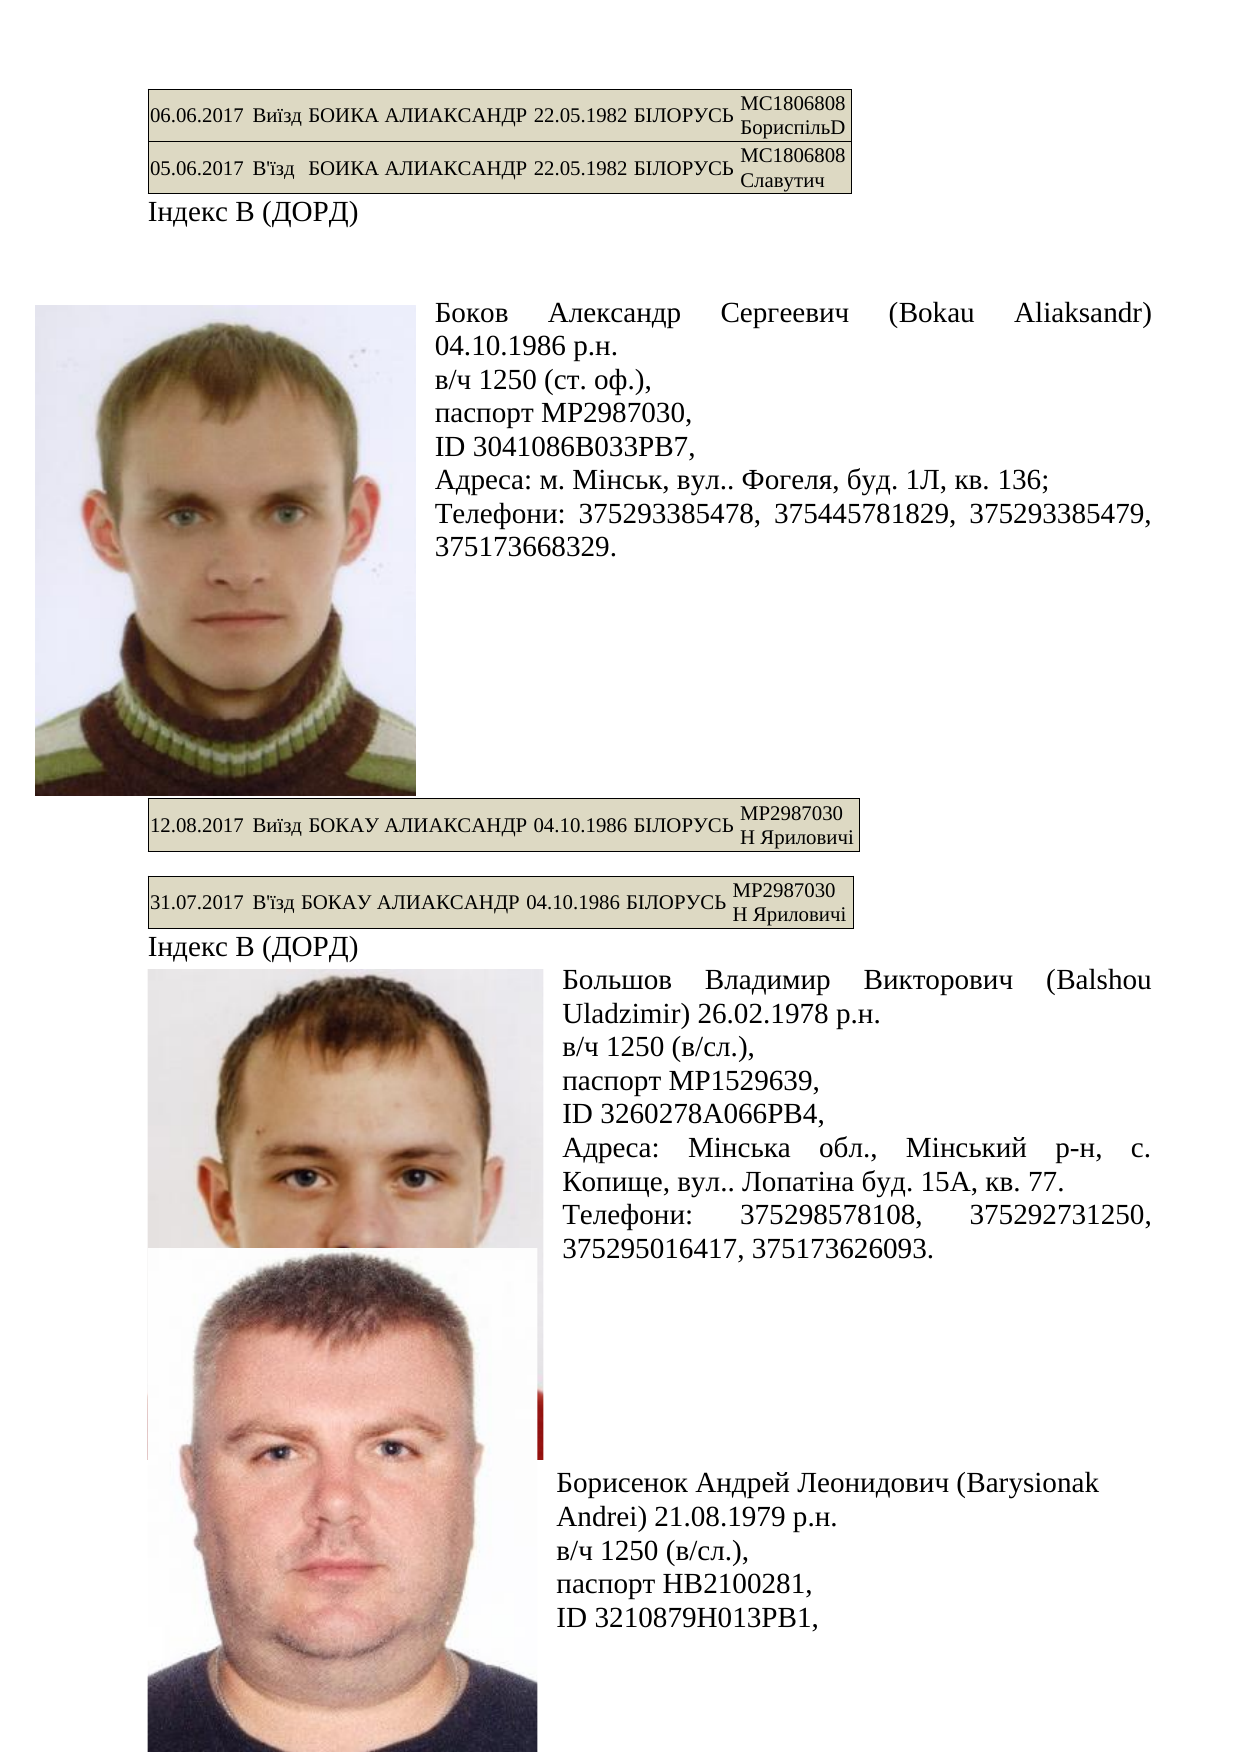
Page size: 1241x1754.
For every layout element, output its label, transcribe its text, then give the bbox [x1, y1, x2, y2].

text паспорт МР2987030, [416, 395, 1152, 429]
table_cell 06.06.2017 [149, 90, 251, 141]
text Телефони: 375293385478, 375445781829, 375293385479, 375173668329. [416, 496, 1152, 563]
table_cell 05.06.2017 [149, 142, 251, 193]
text Телефони: 375298578108, 375292731250, 375295016417, 375173626093. [544, 1197, 1152, 1264]
table_header 31.07.2017 [149, 877, 251, 928]
text ID 3260278А066РВ4, [544, 1097, 1152, 1130]
table_header БІЛОРУСЬ [624, 877, 731, 928]
table_header [860, 798, 868, 851]
table_cell MC1806808 Славутич [739, 142, 851, 193]
table_header MP2987030 Н Яриловичі [731, 877, 853, 928]
text ID 3041086В033РВ7, [416, 429, 1152, 462]
text Большов Владимир Викторович (Balshou Uladzimir) 26.02.1978 р.н. [148, 962, 1152, 1029]
table_cell В'їзд [251, 142, 307, 193]
table_cell Виїзд [251, 90, 307, 141]
table_cell [852, 89, 861, 141]
text Адреса: м. Мінськ, вул.. Фогеля, буд. 1Л, кв. 136; [416, 462, 1152, 496]
table_header 04.10.1986 [532, 799, 632, 851]
text Боков Александр Сергеевич (Bokau Aliaksandr) 04.10.1986 р.н. [148, 295, 1152, 362]
table_cell 22.05.1982 [532, 90, 632, 141]
text Індекс В (ДОРД) [148, 194, 1152, 228]
table_header БІЛОРУСЬ [632, 799, 738, 851]
table_cell 22.05.1982 [532, 142, 632, 193]
table_header MP2987030 Н Яриловичі [738, 799, 859, 851]
text в/ч 1250 (в/сл.), [544, 1029, 1152, 1063]
table_cell [852, 141, 861, 193]
picture [35, 305, 416, 796]
text паспорт МР1529639, [544, 1063, 1152, 1097]
table_cell БОИКА АЛИАКСАНДР [307, 90, 532, 141]
text в/ч 1250 (в/сл.), [538, 1533, 1152, 1566]
table_header БОКАУ АЛИАКСАНДР [307, 799, 532, 851]
text Адреса: Мінська обл., Мінський р-н, с. Копище, вул.. Лопатіна буд. 15А, кв. 77. [544, 1130, 1152, 1197]
table_header 12.08.2017 [149, 799, 251, 851]
table_header БОКАУ АЛИАКСАНДР [299, 877, 524, 928]
table_header Виїзд [251, 799, 307, 851]
text паспорт НВ2100281, [538, 1566, 1152, 1600]
picture [147, 969, 544, 1752]
table_cell БІЛОРУСЬ [632, 142, 739, 193]
table_header В'їзд [251, 877, 299, 928]
text Борисенок Андрей Леонидович (Barysionak Andrei) 21.08.1979 р.н. [538, 1466, 1152, 1533]
text в/ч 1250 (ст. оф.), [416, 362, 1152, 395]
text ID 3210879Н013РВ1, [538, 1600, 1152, 1633]
table_cell MC1806808 БориспільD [739, 90, 851, 141]
table_cell БІЛОРУСЬ [632, 90, 739, 141]
table_header 04.10.1986 [524, 877, 624, 928]
text Індекс В (ДОРД) [148, 929, 1152, 962]
table_cell БОИКА АЛИАКСАНДР [307, 142, 532, 193]
